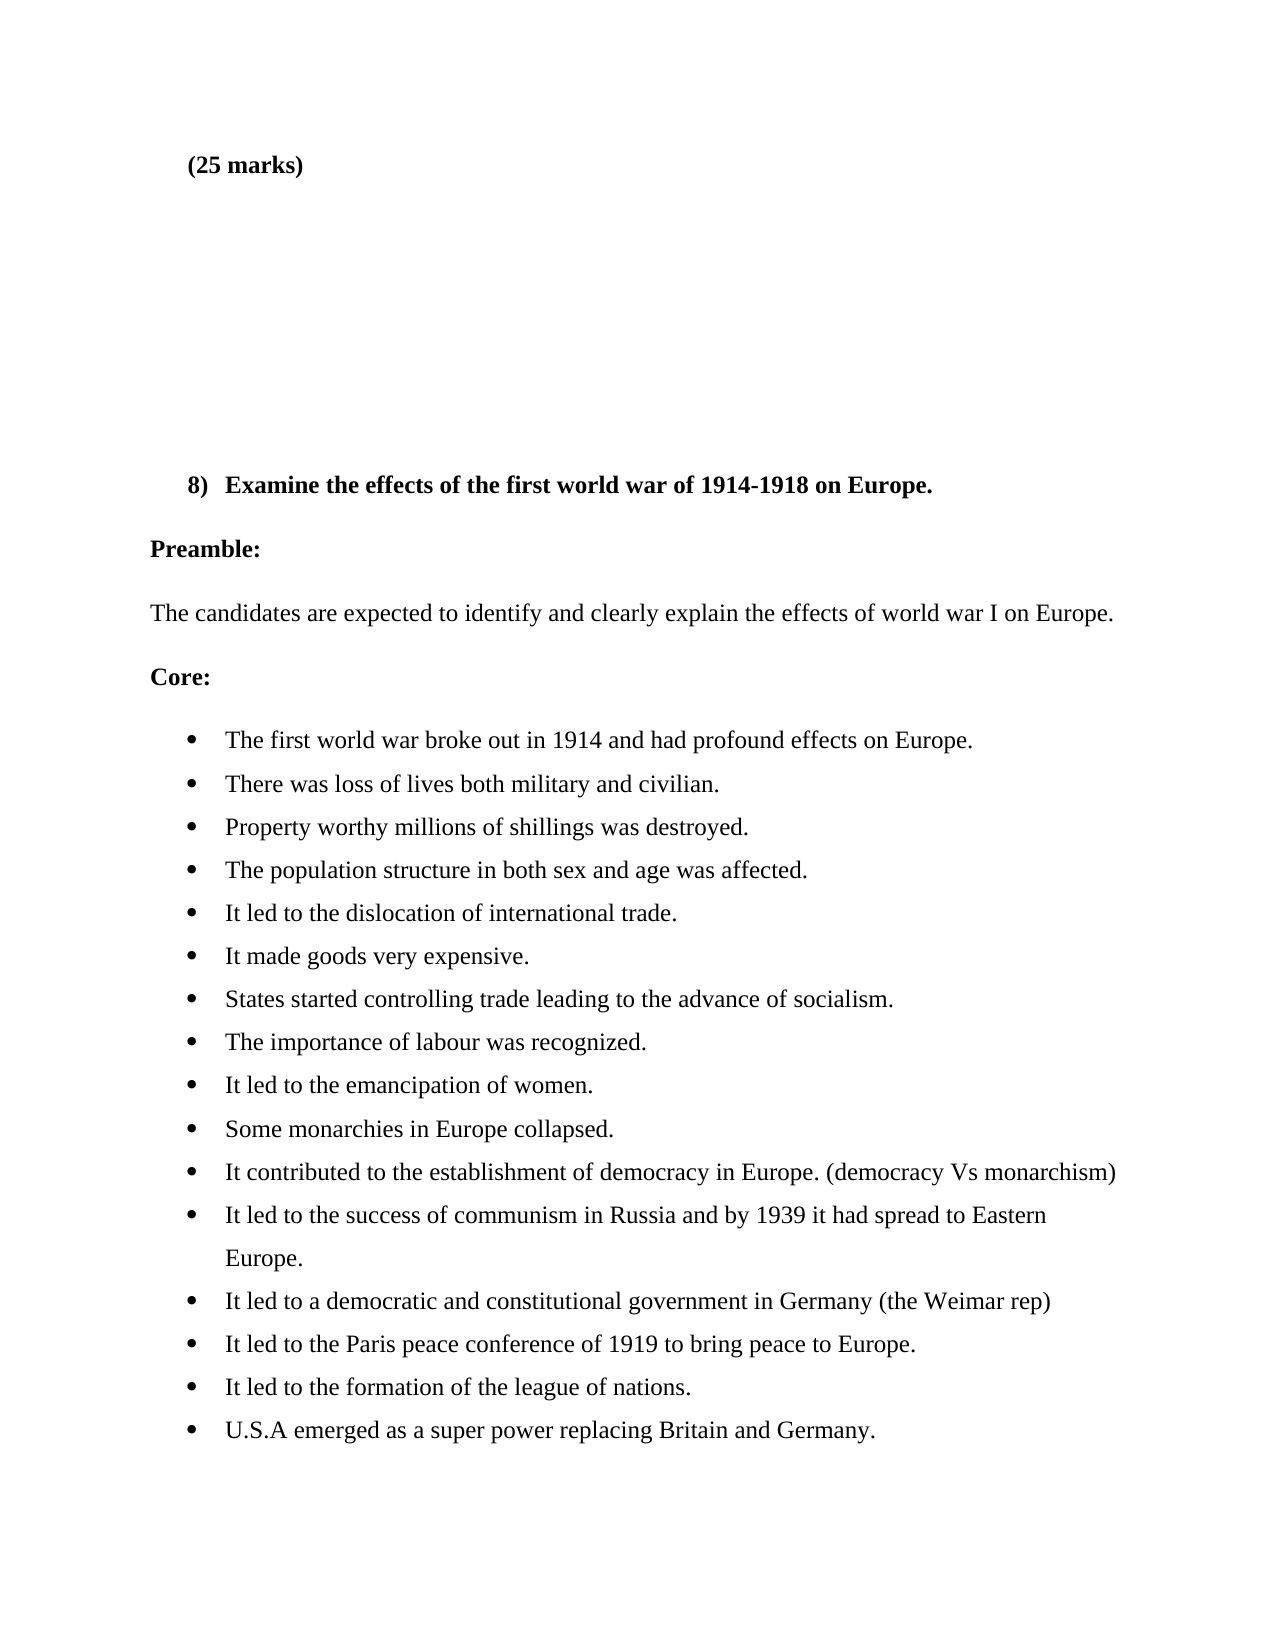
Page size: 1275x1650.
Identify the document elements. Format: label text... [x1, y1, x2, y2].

list Some monarchies in Europe collapsed. [187, 1114, 1125, 1142]
list It led to the emancipation of women. [187, 1071, 1125, 1099]
list There was loss of lives both military and civilian. [187, 769, 1125, 797]
list Property worthy millions of shillings was destroyed. [187, 812, 1125, 841]
list The population structure in both sex and age was affected. [187, 855, 1125, 884]
list It led to a democratic and constitutional government in Germany (the Weimar rep) [187, 1286, 1125, 1315]
list It made goods very expensive. [187, 941, 1125, 970]
text (25 marks) [187, 150, 1125, 179]
list The first world war broke out in 1914 and had profound effects on Europe. [187, 726, 1125, 754]
list The importance of labour was recognized. [187, 1027, 1125, 1056]
list It led to the Paris peace conference of 1919 to bring peace to Europe. [187, 1329, 1125, 1358]
list It led to the formation of the league of nations. [187, 1372, 1125, 1401]
list It led to the dislocation of international trade. [187, 898, 1125, 927]
text Preamble: [150, 534, 1125, 562]
text The candidates are expected to identify and clearly explain the effects of world war I on Europe. [150, 598, 1125, 626]
list It led to the success of communism in Russia and by 1939 it had spread to Eastern Europe. [187, 1200, 1125, 1272]
list States started controlling trade leading to the advance of socialism. [187, 984, 1125, 1013]
text Core: [150, 662, 1125, 690]
list It contributed to the establishment of democracy in Europe. (democracy Vs monarchism) [187, 1157, 1125, 1186]
list U.S.A emerged as a super power replacing Britain and Germany. [187, 1416, 1125, 1444]
list Examine the effects of the first world war of 1914-1918 on Europe. [187, 470, 1125, 498]
